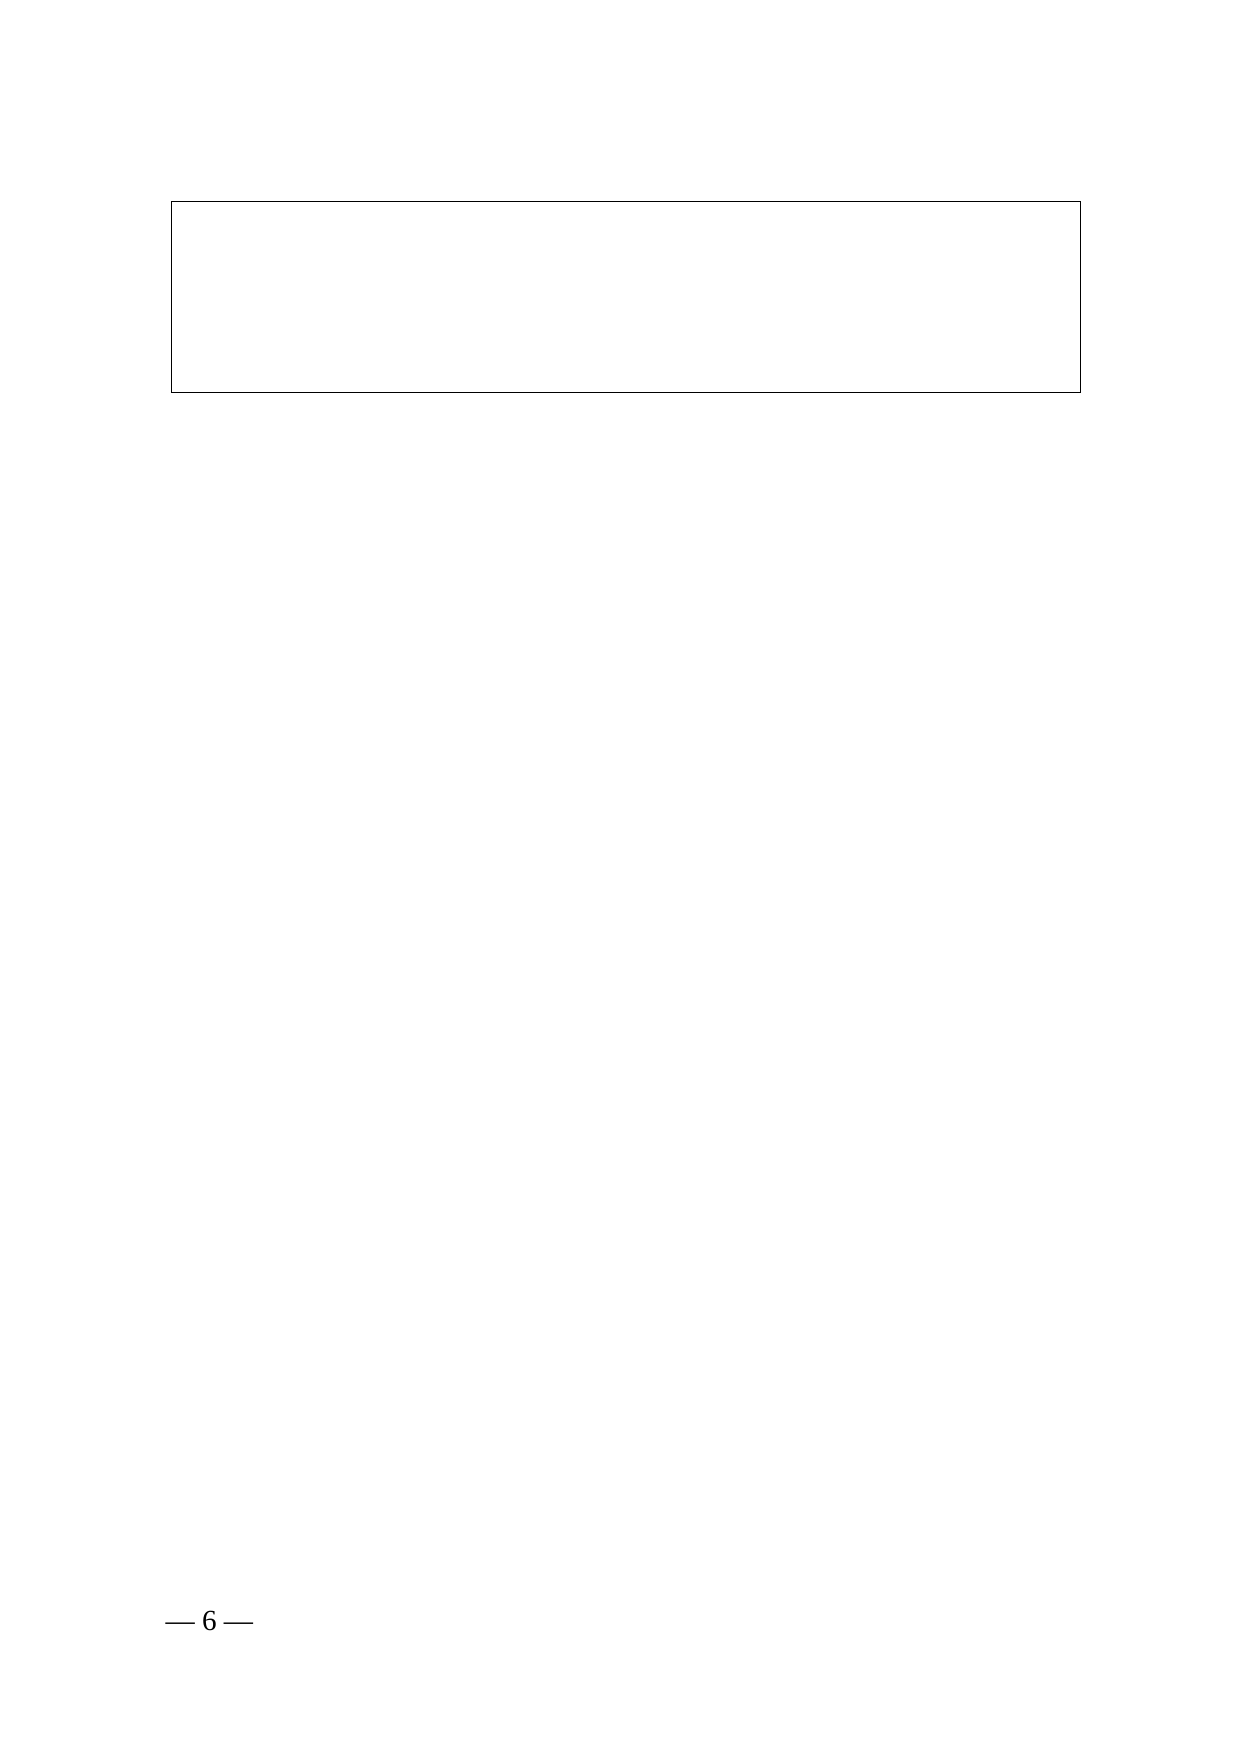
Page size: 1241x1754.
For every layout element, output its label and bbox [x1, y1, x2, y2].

table_header [172, 202, 1080, 392]
